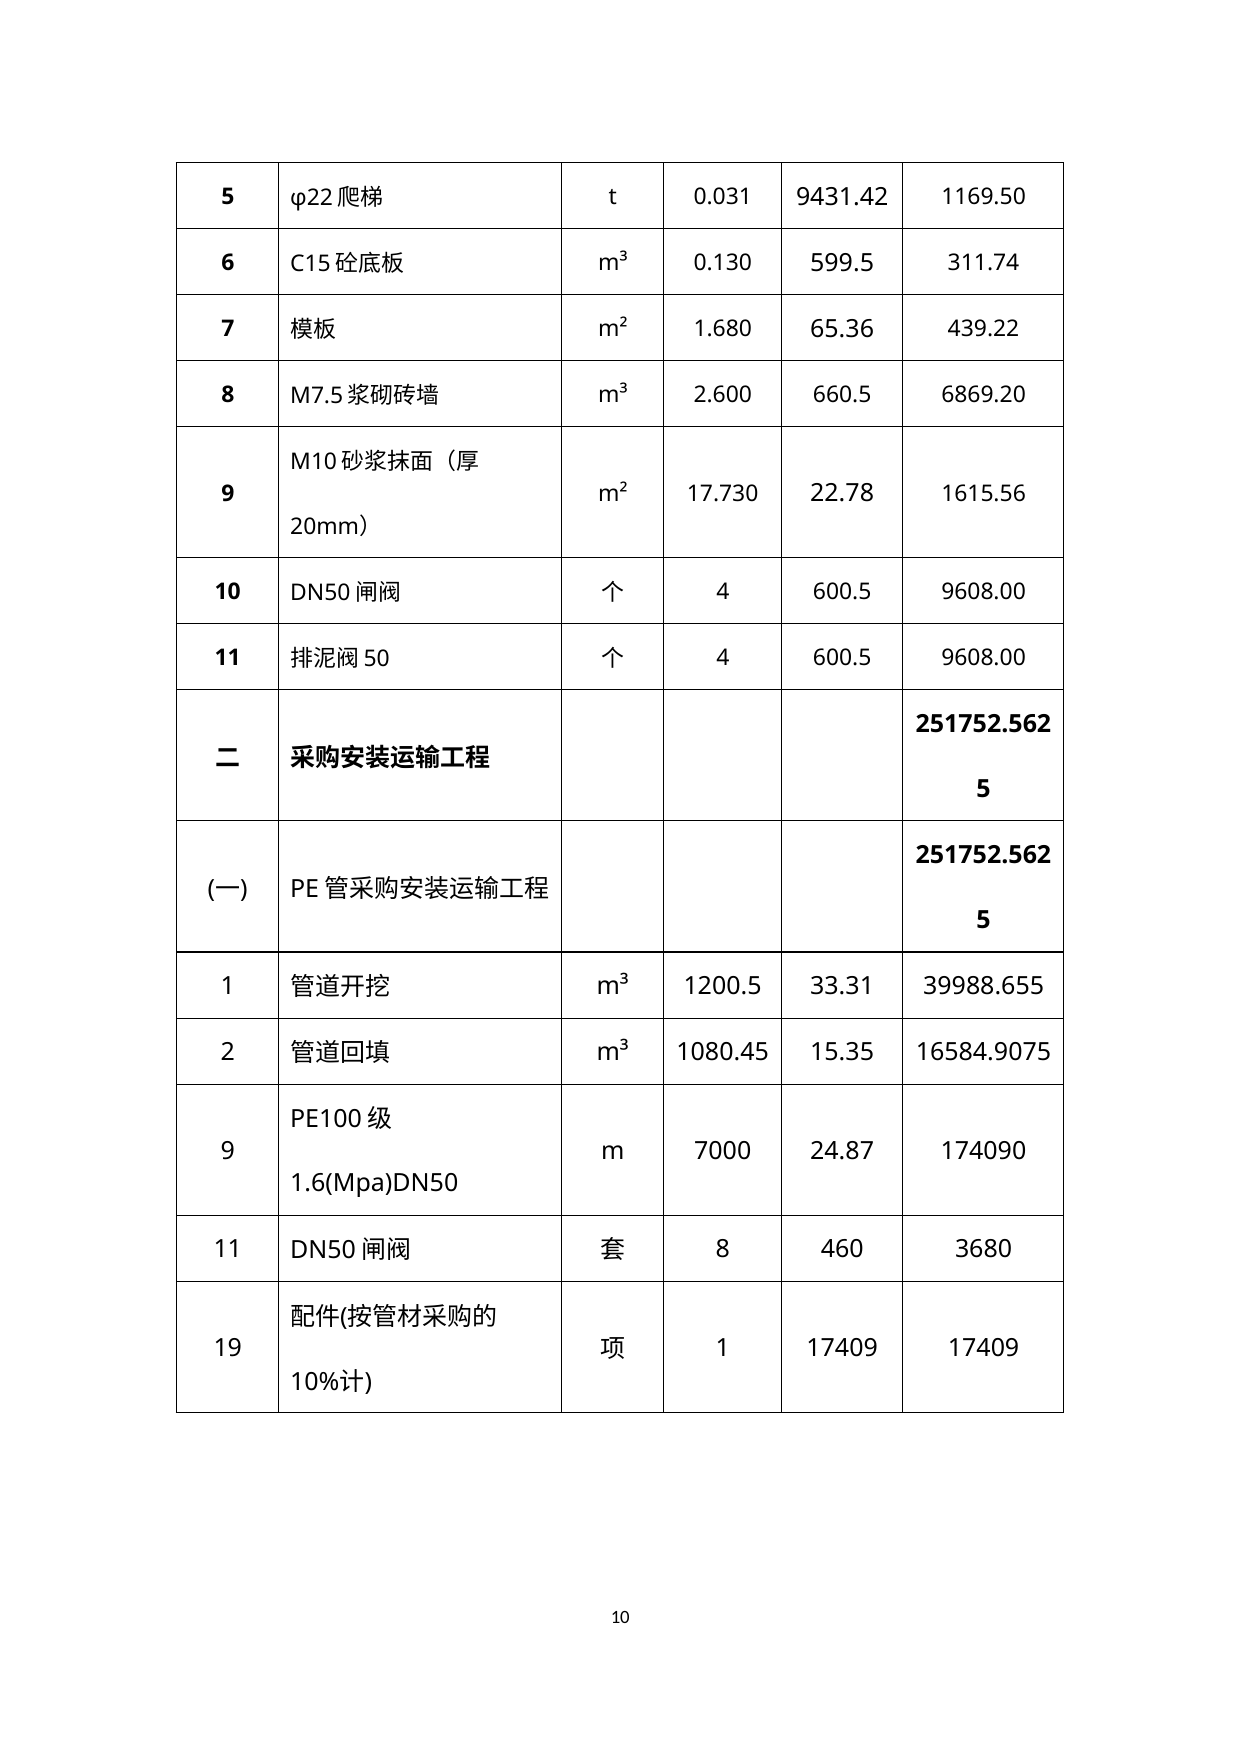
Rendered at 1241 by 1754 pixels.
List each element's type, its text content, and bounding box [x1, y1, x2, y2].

table_cell 配件(按管材采购的10%计) [279, 1282, 561, 1412]
table_cell M10砂浆抹面（厚20mm） [279, 427, 561, 557]
table_cell 65.36 [782, 295, 902, 360]
table_cell 1080.45 [664, 1019, 781, 1083]
table_cell 439.22 [903, 295, 1063, 360]
table_cell 16584.9075 [903, 1019, 1063, 1083]
table_cell 模板 [279, 295, 561, 360]
table_cell (一) [177, 821, 278, 951]
table_cell 11 [177, 624, 278, 689]
table_cell φ22爬梯 [279, 163, 561, 228]
table_cell 管道开挖 [279, 953, 561, 1017]
table_cell [782, 821, 902, 951]
table_cell 项 [562, 1282, 663, 1412]
table_cell m² [562, 427, 663, 557]
table_cell PE管采购安装运输工程 [279, 821, 561, 951]
table_cell 19 [177, 1282, 278, 1412]
table_cell 251752.5625 [903, 821, 1063, 951]
table_cell 460 [782, 1216, 902, 1281]
table_cell 1615.56 [903, 427, 1063, 557]
table_cell 251752.5625 [903, 690, 1063, 820]
table_cell 600.5 [782, 624, 902, 689]
table_cell 套 [562, 1216, 663, 1281]
table_cell 8 [177, 361, 278, 426]
table_cell [562, 821, 663, 951]
table_cell 个 [562, 558, 663, 623]
table_cell 1169.50 [903, 163, 1063, 228]
table_cell 9608.00 [903, 624, 1063, 689]
table_cell t [562, 163, 663, 228]
table_cell m [562, 1085, 663, 1214]
table_cell 6869.20 [903, 361, 1063, 426]
table_cell 排泥阀50 [279, 624, 561, 689]
table_cell 7000 [664, 1085, 781, 1214]
table_cell m² [562, 295, 663, 360]
table_cell 采购安装运输工程 [279, 690, 561, 820]
table_cell 17409 [782, 1282, 902, 1412]
table_cell 600.5 [782, 558, 902, 623]
table_cell 11 [177, 1216, 278, 1281]
table_cell 1200.5 [664, 953, 781, 1017]
table_cell 1 [177, 953, 278, 1017]
table_cell 24.87 [782, 1085, 902, 1214]
table_cell 6 [177, 229, 278, 294]
table_cell 4 [664, 624, 781, 689]
table_cell m³ [562, 1019, 663, 1083]
table_cell 个 [562, 624, 663, 689]
table_cell DN50闸阀 [279, 558, 561, 623]
table_cell m³ [562, 953, 663, 1017]
table_cell [664, 690, 781, 820]
table_cell [562, 690, 663, 820]
table_cell 7 [177, 295, 278, 360]
table_cell 9431.42 [782, 163, 902, 228]
table_cell 1 [664, 1282, 781, 1412]
table_cell [782, 690, 902, 820]
table_cell 1.680 [664, 295, 781, 360]
table_cell 22.78 [782, 427, 902, 557]
table_cell M7.5浆砌砖墙 [279, 361, 561, 426]
table_cell 0.130 [664, 229, 781, 294]
table_cell 2 [177, 1019, 278, 1083]
table_cell 9 [177, 1085, 278, 1214]
table_cell 3680 [903, 1216, 1063, 1281]
table_cell 33.31 [782, 953, 902, 1017]
table_cell 管道回填 [279, 1019, 561, 1083]
table_cell DN50闸阀 [279, 1216, 561, 1281]
table_cell m³ [562, 229, 663, 294]
table_cell 9608.00 [903, 558, 1063, 623]
table_cell 174090 [903, 1085, 1063, 1214]
table_cell 10 [177, 558, 278, 623]
table_cell 599.5 [782, 229, 902, 294]
table_cell 39988.655 [903, 953, 1063, 1017]
table_cell C15砼底板 [279, 229, 561, 294]
table_cell m³ [562, 361, 663, 426]
table_cell 9 [177, 427, 278, 557]
table_cell 5 [177, 163, 278, 228]
table_cell 4 [664, 558, 781, 623]
table_cell 15.35 [782, 1019, 902, 1083]
table_cell 2.600 [664, 361, 781, 426]
table_cell 0.031 [664, 163, 781, 228]
table_cell 311.74 [903, 229, 1063, 294]
table_cell 660.5 [782, 361, 902, 426]
table_cell 17409 [903, 1282, 1063, 1412]
table_cell 8 [664, 1216, 781, 1281]
table_cell PE100级1.6(Mpa)DN50 [279, 1085, 561, 1214]
table_cell 二 [177, 690, 278, 820]
table_cell [664, 821, 781, 951]
table_cell 17.730 [664, 427, 781, 557]
